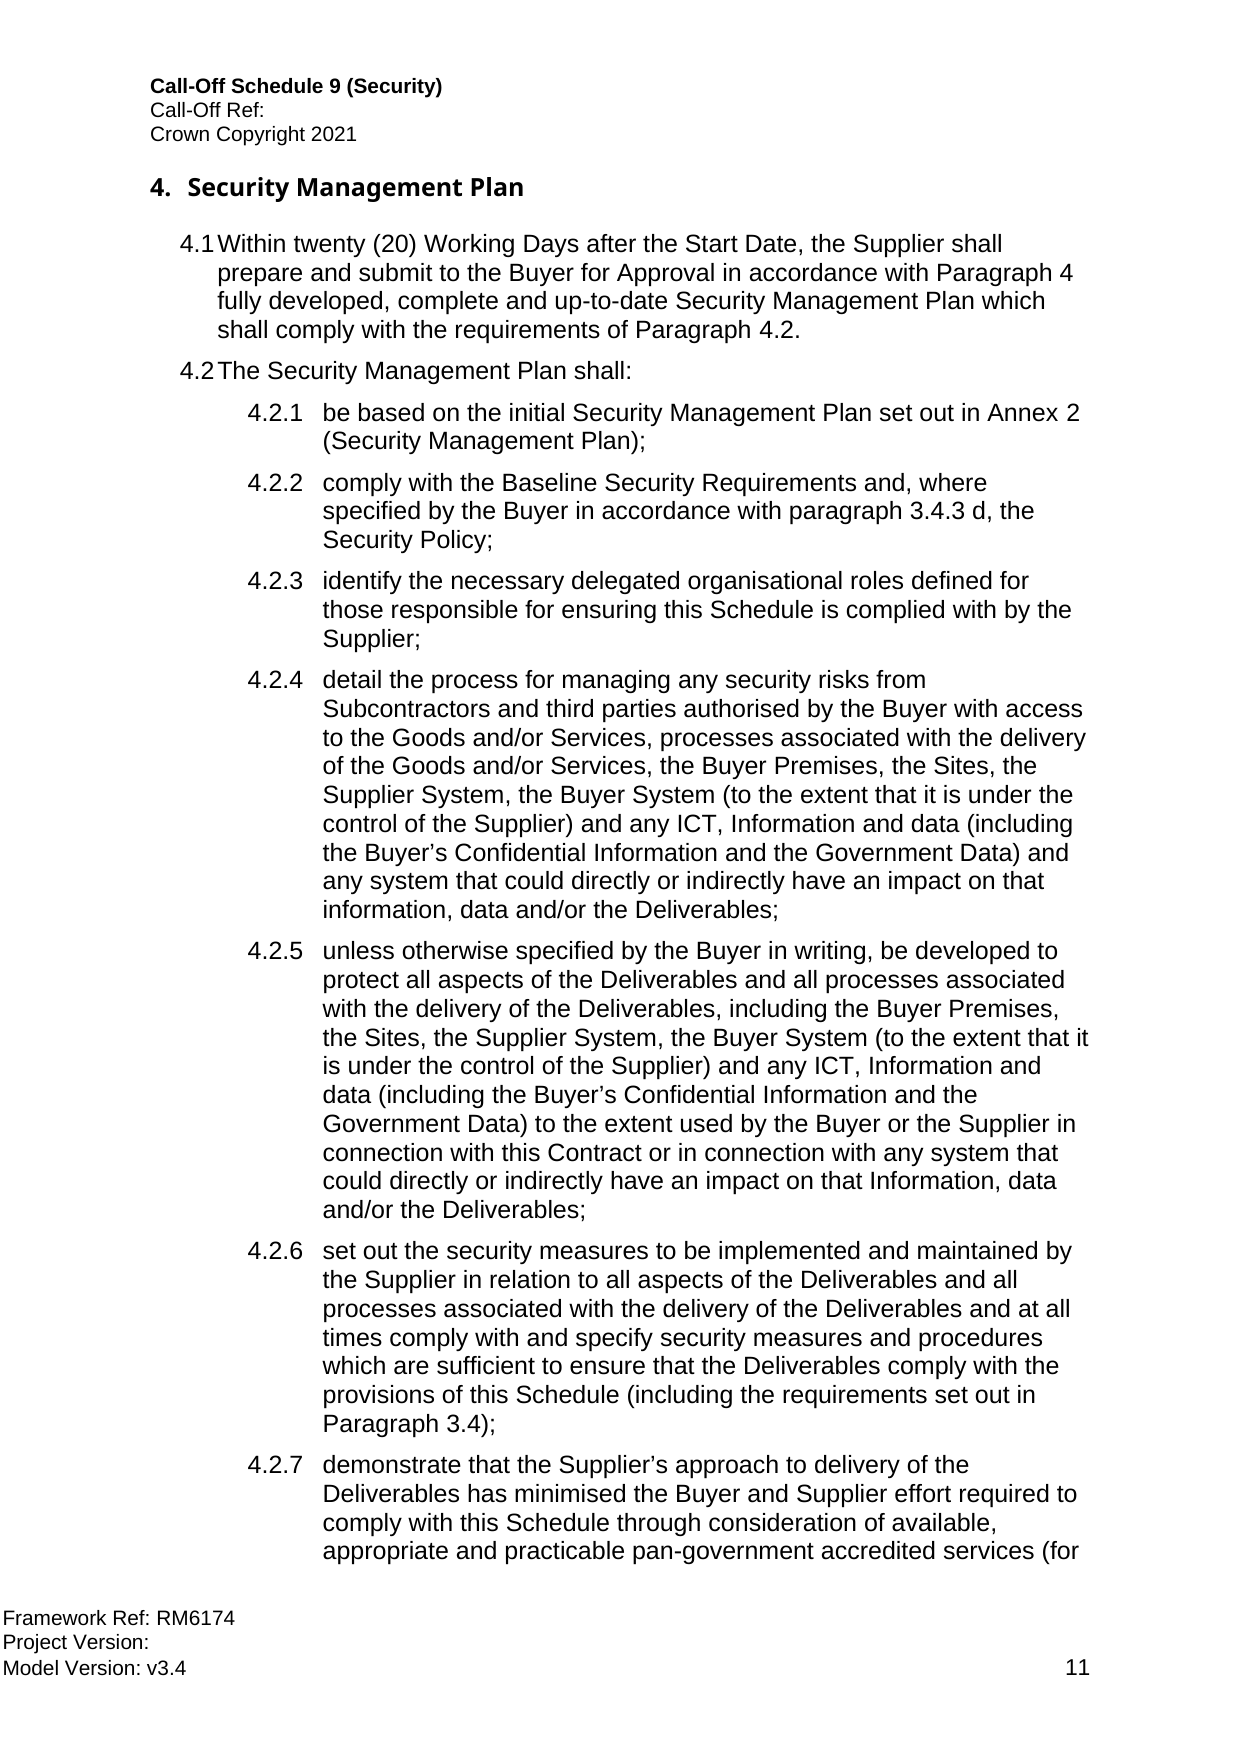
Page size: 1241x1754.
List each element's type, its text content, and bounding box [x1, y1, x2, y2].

list detail the process for managing any security risks from Subcontractors and third parties authorised by the Buyer with access to the Goods and/or Services, processes associated with the delivery of the Goods and/or Services, the Buyer Premises, the Sites, the Supplier System, the Buyer System (to the extent that it is under the control of the Supplier) and any ICT, Information and data (including the Buyer’s Confidential Information and the Government Data) and any system that could directly or indirectly have an impact on that information, data and/or the Deliverables; [247, 665, 1090, 924]
list Security Management Plan [150, 170, 1090, 204]
list The Security Management Plan shall: [179, 356, 1090, 385]
list be based on the initial Security Management Plan set out in Annex 2 (Security Management Plan); [247, 397, 1090, 455]
list Within twenty (20) Working Days after the Start Date, the Supplier shall prepare and submit to the Buyer for Approval in accordance with Paragraph 4 fully developed, complete and up-to-date Security Management Plan which shall comply with the requirements of Paragraph 4.2. [179, 229, 1090, 344]
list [247, 1450, 1090, 1565]
list identify the necessary delegated organisational roles defined for those responsible for ensuring this Schedule is complied with by the Supplier; [247, 566, 1090, 652]
list comply with the Baseline Security Requirements and, where specified by the Buyer in accordance with paragraph 3.4.3 d, the Security Policy; [247, 467, 1090, 554]
list set out the security measures to be implemented and maintained by the Supplier in relation to all aspects of the Deliverables and all processes associated with the delivery of the Deliverables and at all times comply with and specify security measures and procedures which are sufficient to ensure that the Deliverables comply with the provisions of this Schedule (including the requirements set out in Paragraph 3.4); [247, 1236, 1090, 1437]
list unless otherwise specified by the Buyer in writing, be developed to protect all aspects of the Deliverables and all processes associated with the delivery of the Deliverables, including the Buyer Premises, the Sites, the Supplier System, the Buyer System (to the extent that it is under the control of the Supplier) and any ICT, Information and data (including the Buyer’s Confidential Information and the Government Data) to the extent used by the Buyer or the Supplier in connection with this Contract or in connection with any system that could directly or indirectly have an impact on that Information, data and/or the Deliverables; [247, 936, 1090, 1224]
